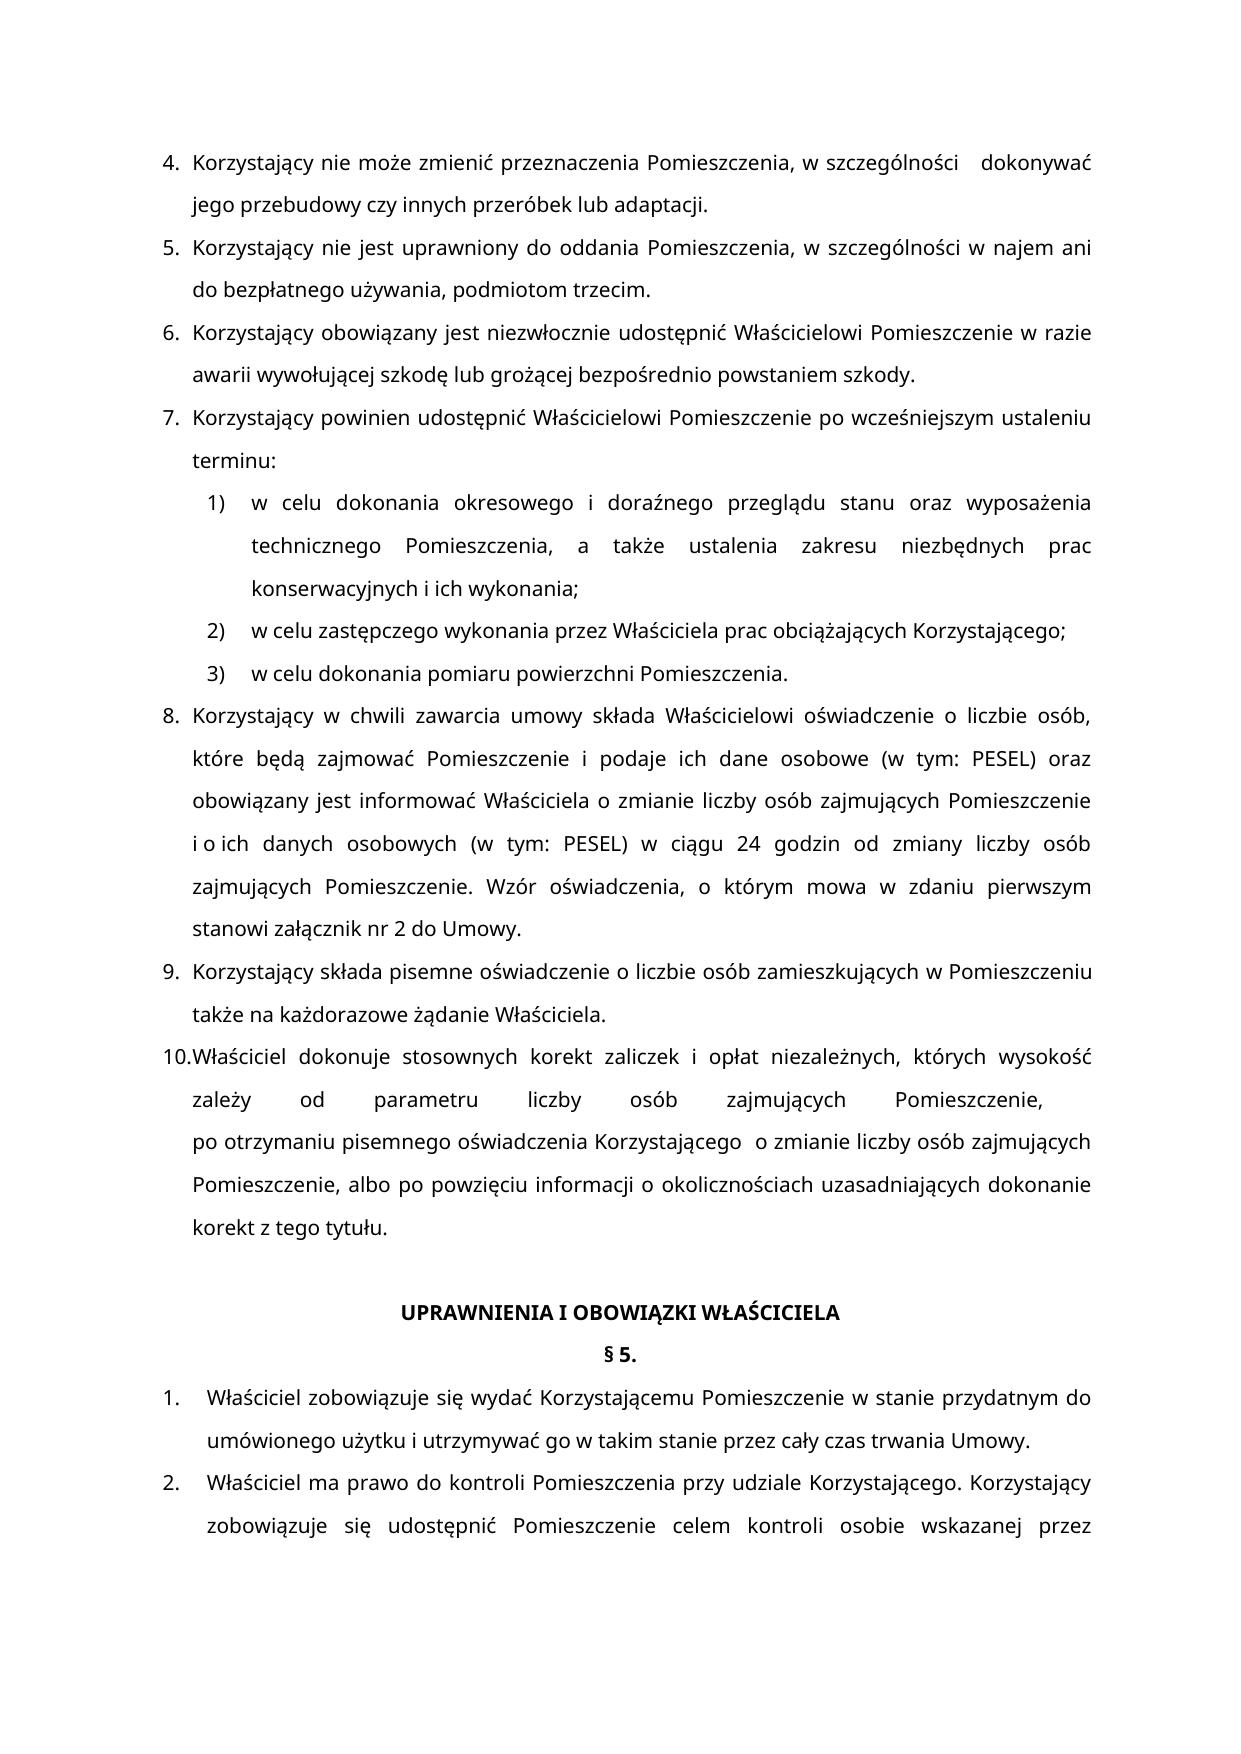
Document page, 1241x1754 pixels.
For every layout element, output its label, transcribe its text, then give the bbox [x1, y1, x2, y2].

list Korzystający obowiązany jest niezwłocznie udostępnić Właścicielowi Pomieszczenie w razie awarii wywołującej szkodę lub grożącej bezpośrednio powstaniem szkody. [162, 318, 1093, 389]
list Właściciel zobowiązuje się wydać Korzystającemu Pomieszczenie w stanie przydatnym do umówionego użytku i utrzymywać go w takim stanie przez cały czas trwania Umowy. [162, 1383, 1093, 1454]
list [162, 1468, 1093, 1539]
list w celu zastępczego wykonania przez Właściciela prac obciążających Korzystającego; [207, 616, 1093, 645]
list Korzystający nie może zmienić przeznaczenia Pomieszczenia, w szczególności dokonywać jego przebudowy czy innych przeróbek lub adaptacji. [162, 148, 1093, 219]
list Korzystający w chwili zawarcia umowy składa Właścicielowi oświadczenie o liczbie osób, które będą zajmować Pomieszczenie i podaje ich dane osobowe (w tym: PESEL) oraz obowiązany jest informować Właściciela o zmianie liczby osób zajmujących Pomieszczenie i o ich danych osobowych (w tym: PESEL) w ciągu 24 godzin od zmiany liczby osób zajmujących Pomieszczenie. Wzór oświadczenia, o którym mowa w zdaniu pierwszym stanowi załącznik nr 2 do Umowy. [162, 701, 1093, 943]
list Korzystający składa pisemne oświadczenie o liczbie osób zamieszkujących w Pomieszczeniu także na każdorazowe żądanie Właściciela. [162, 957, 1093, 1028]
list Właściciel dokonuje stosownych korekt zaliczek i opłat niezależnych, których wysokość zależy od parametru liczby osób zajmujących Pomieszczenie, po otrzymaniu pisemnego oświadczenia Korzystającego o zmianie liczby osób zajmujących Pomieszczenie, albo po powzięciu informacji o okolicznościach uzasadniających dokonanie korekt z tego tytułu. [162, 1042, 1093, 1241]
text § 5. [148, 1341, 1093, 1369]
list Korzystający nie jest uprawniony do oddania Pomieszczenia, w szczególności w najem ani do bezpłatnego używania, podmiotom trzecim. [162, 233, 1093, 304]
list w celu dokonania okresowego i doraźnego przeglądu stanu oraz wyposażenia technicznego Pomieszczenia, a także ustalenia zakresu niezbędnych prac konserwacyjnych i ich wykonania; [207, 488, 1093, 602]
list Korzystający powinien udostępnić Właścicielowi Pomieszczenie po wcześniejszym ustaleniu terminu: [162, 403, 1093, 474]
text UPRAWNIENIA I OBOWIĄZKI WŁAŚCICIELA [148, 1255, 1093, 1326]
list w celu dokonania pomiaru powierzchni Pomieszczenia. [207, 659, 1093, 687]
